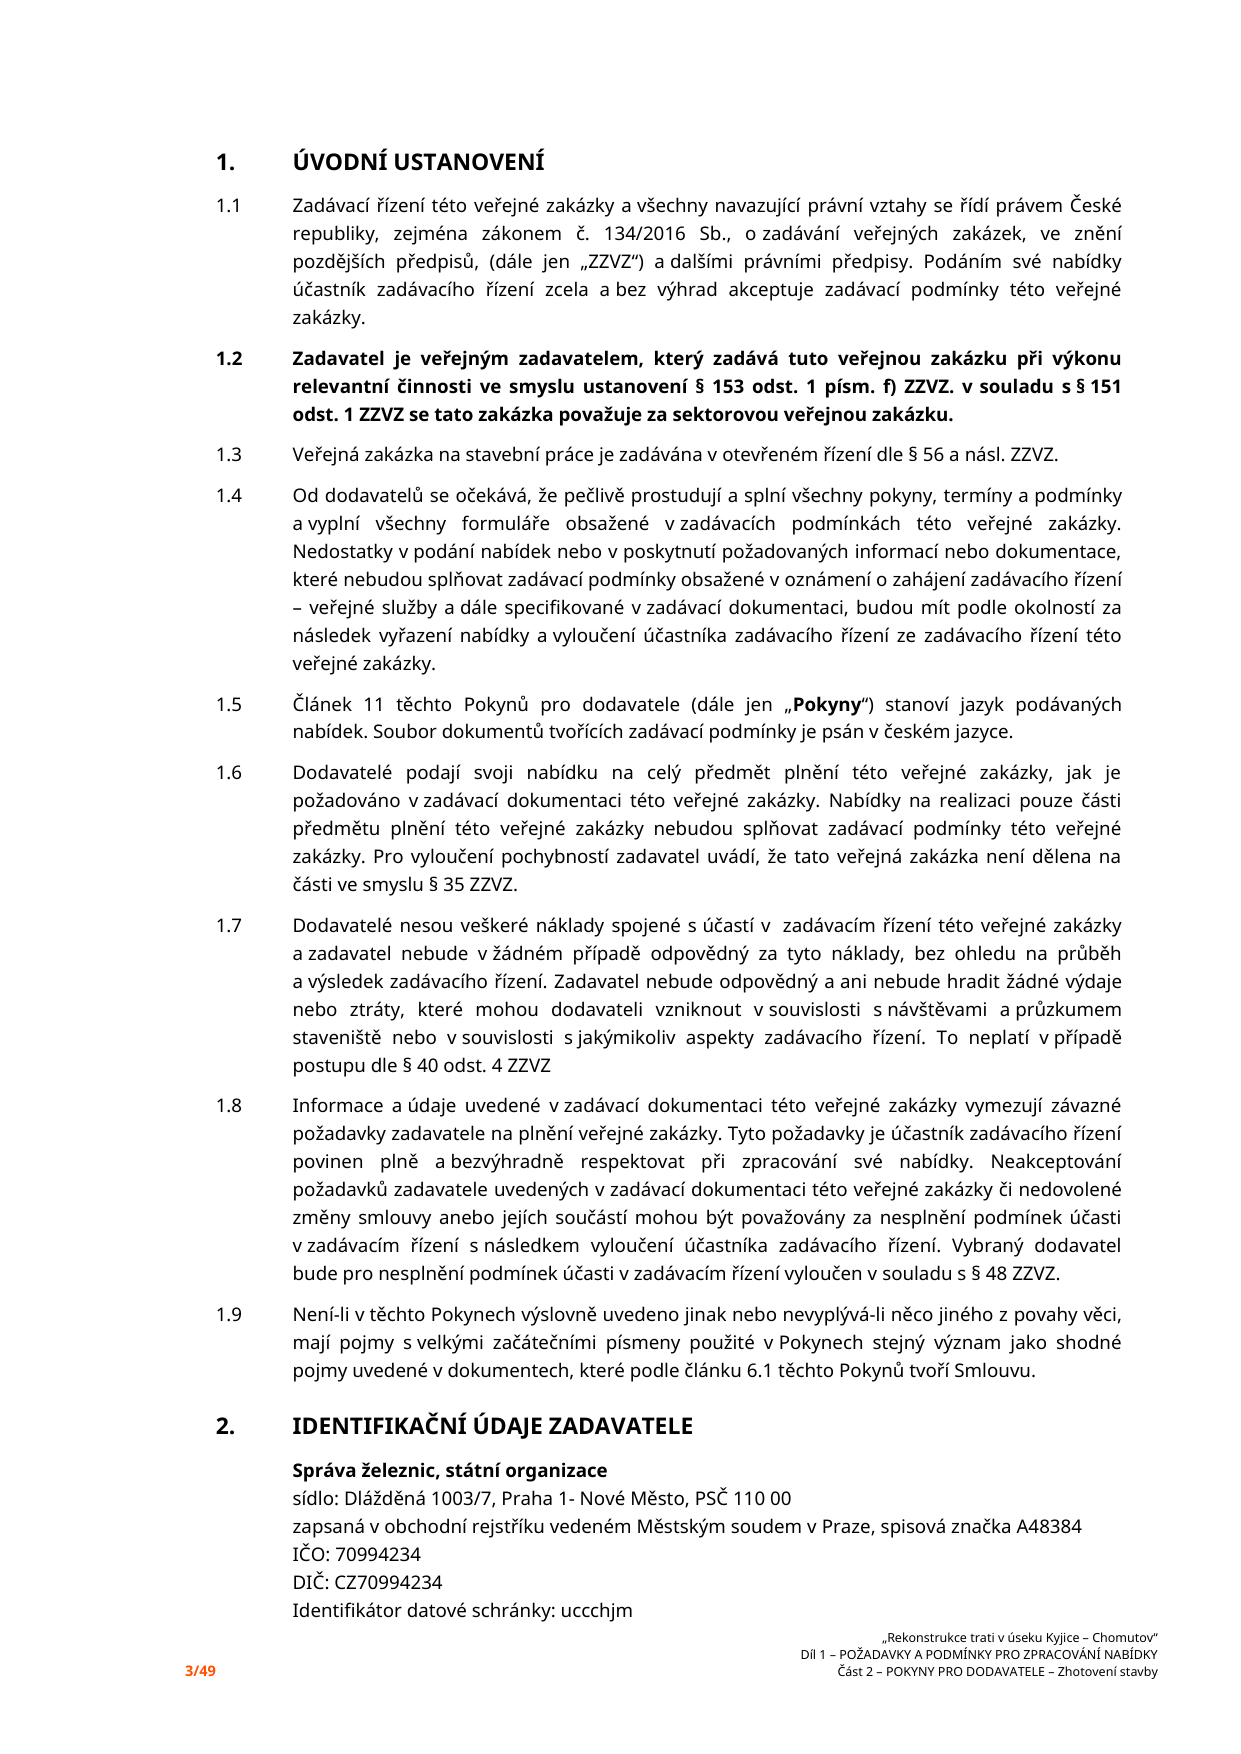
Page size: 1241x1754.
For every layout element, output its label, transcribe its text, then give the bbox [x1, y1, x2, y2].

text sídlo: Dlážděná 1003/7, Praha 1- Nové Město, PSČ 110 00 [292, 1485, 1122, 1511]
text Dodavatelé podají svoji nabídku na celý předmět plnění této veřejné zakázky, jak je požadováno v zadávací dokumentaci této veřejné zakázky. Nabídky na realizaci pouze části předmětu plnění této veřejné zakázky nebudou splňovat zadávací podmínky této veřejné zakázky. Pro vyloučení pochybností zadavatel uvádí, že tato veřejná zakázka není dělena na části ve smyslu § 35 ZZVZ. [216, 759, 1122, 897]
text Článek 11 těchto Pokynů pro dodavatele (dále jen „Pokyny“) stanoví jazyk podávaných nabídek. Soubor dokumentů tvořících zadávací podmínky je psán v českém jazyce. [216, 691, 1122, 744]
text Od dodavatelů se očekává, že pečlivě prostudují a splní všechny pokyny, termíny a podmínky a vyplní všechny formuláře obsažené v zadávacích podmínkách této veřejné zakázky. Nedostatky v podání nabídek nebo v poskytnutí požadovaných informací nebo dokumentace, které nebudou splňovat zadávací podmínky obsažené v oznámení o zahájení zadávacího řízení – veřejné služby a dále specifikované v zadávací dokumentaci, budou mít podle okolností za následek vyřazení nabídky a vyloučení účastníka zadávacího řízení ze zadávacího řízení této veřejné zakázky. [216, 482, 1122, 676]
text Veřejná zakázka na stavební práce je zadávána v otevřeném řízení dle § 56 a násl. ZZVZ. [216, 442, 1122, 467]
text Informace a údaje uvedené v zadávací dokumentaci této veřejné zakázky vymezují závazné požadavky zadavatele na plnění veřejné zakázky. Tyto požadavky je účastník zadávacího řízení povinen plně a bezvýhradně respektovat při zpracování své nabídky. Neakceptování požadavků zadavatele uvedených v zadávací dokumentaci této veřejné zakázky či nedovolené změny smlouvy anebo jejích součástí mohou být považovány za nesplnění podmínek účasti v zadávacím řízení s následkem vyloučení účastníka zadávacího řízení. Vybraný dodavatel bude pro nesplnění podmínek účasti v zadávacím řízení vyloučen v souladu s § 48 ZZVZ. [216, 1093, 1122, 1286]
text Zadavatel je veřejným zadavatelem, který zadává tuto veřejnou zakázku při výkonu relevantní činnosti ve smyslu ustanovení § 153 odst. 1 písm. f) ZZVZ. v souladu s § 151 odst. 1 ZZVZ se tato zakázka považuje za sektorovou veřejnou zakázku. [216, 345, 1122, 427]
text IČO: 70994234 [292, 1541, 1122, 1567]
text Zadávací řízení této veřejné zakázky a všechny navazující právní vztahy se řídí právem České republiky, zejména zákonem č. 134/2016 Sb., o zadávání veřejných zakázek, ve znění pozdějších předpisů, (dále jen „ZZVZ“) a dalšími právními předpisy. Podáním své nabídky účastník zadávacího řízení zcela a bez výhrad akceptuje zadávací podmínky této veřejné zakázky. [216, 192, 1122, 330]
text Dodavatelé nesou veškeré náklady spojené s účastí v zadávacím řízení této veřejné zakázky a zadavatel nebude v žádném případě odpovědný za tyto náklady, bez ohledu na průběh a výsledek zadávacího řízení. Zadavatel nebude odpovědný a ani nebude hradit žádné výdaje nebo ztráty, které mohou dodavateli vzniknout v souvislosti s návštěvami a průzkumem staveniště nebo v souvislosti s jakýmikoliv aspekty zadávacího řízení. To neplatí v případě postupu dle § 40 odst. 4 ZZVZ [216, 912, 1122, 1078]
text DIČ: CZ70994234 [292, 1569, 1122, 1595]
text Není-li v těchto Pokynech výslovně uvedeno jinak nebo nevyplývá-li něco jiného z povahy věci, mají pojmy s velkými začátečními písmeny použité v Pokynech stejný význam jako shodné pojmy uvedené v dokumentech, které podle článku 6.1 těchto Pokynů tvoří Smlouvu. [216, 1301, 1122, 1383]
text ÚVODNÍ USTANOVENÍ [216, 146, 1122, 177]
text zapsaná v obchodní rejstříku vedeném Městským soudem v Praze, spisová značka A48384 [292, 1513, 1122, 1539]
text Identifikátor datové schránky: uccchjm [292, 1597, 1122, 1623]
text Správa železnic, státní organizace [292, 1457, 1122, 1483]
text IDENTIFIKAČNÍ ÚDAJE ZADAVATELE [216, 1410, 1122, 1442]
